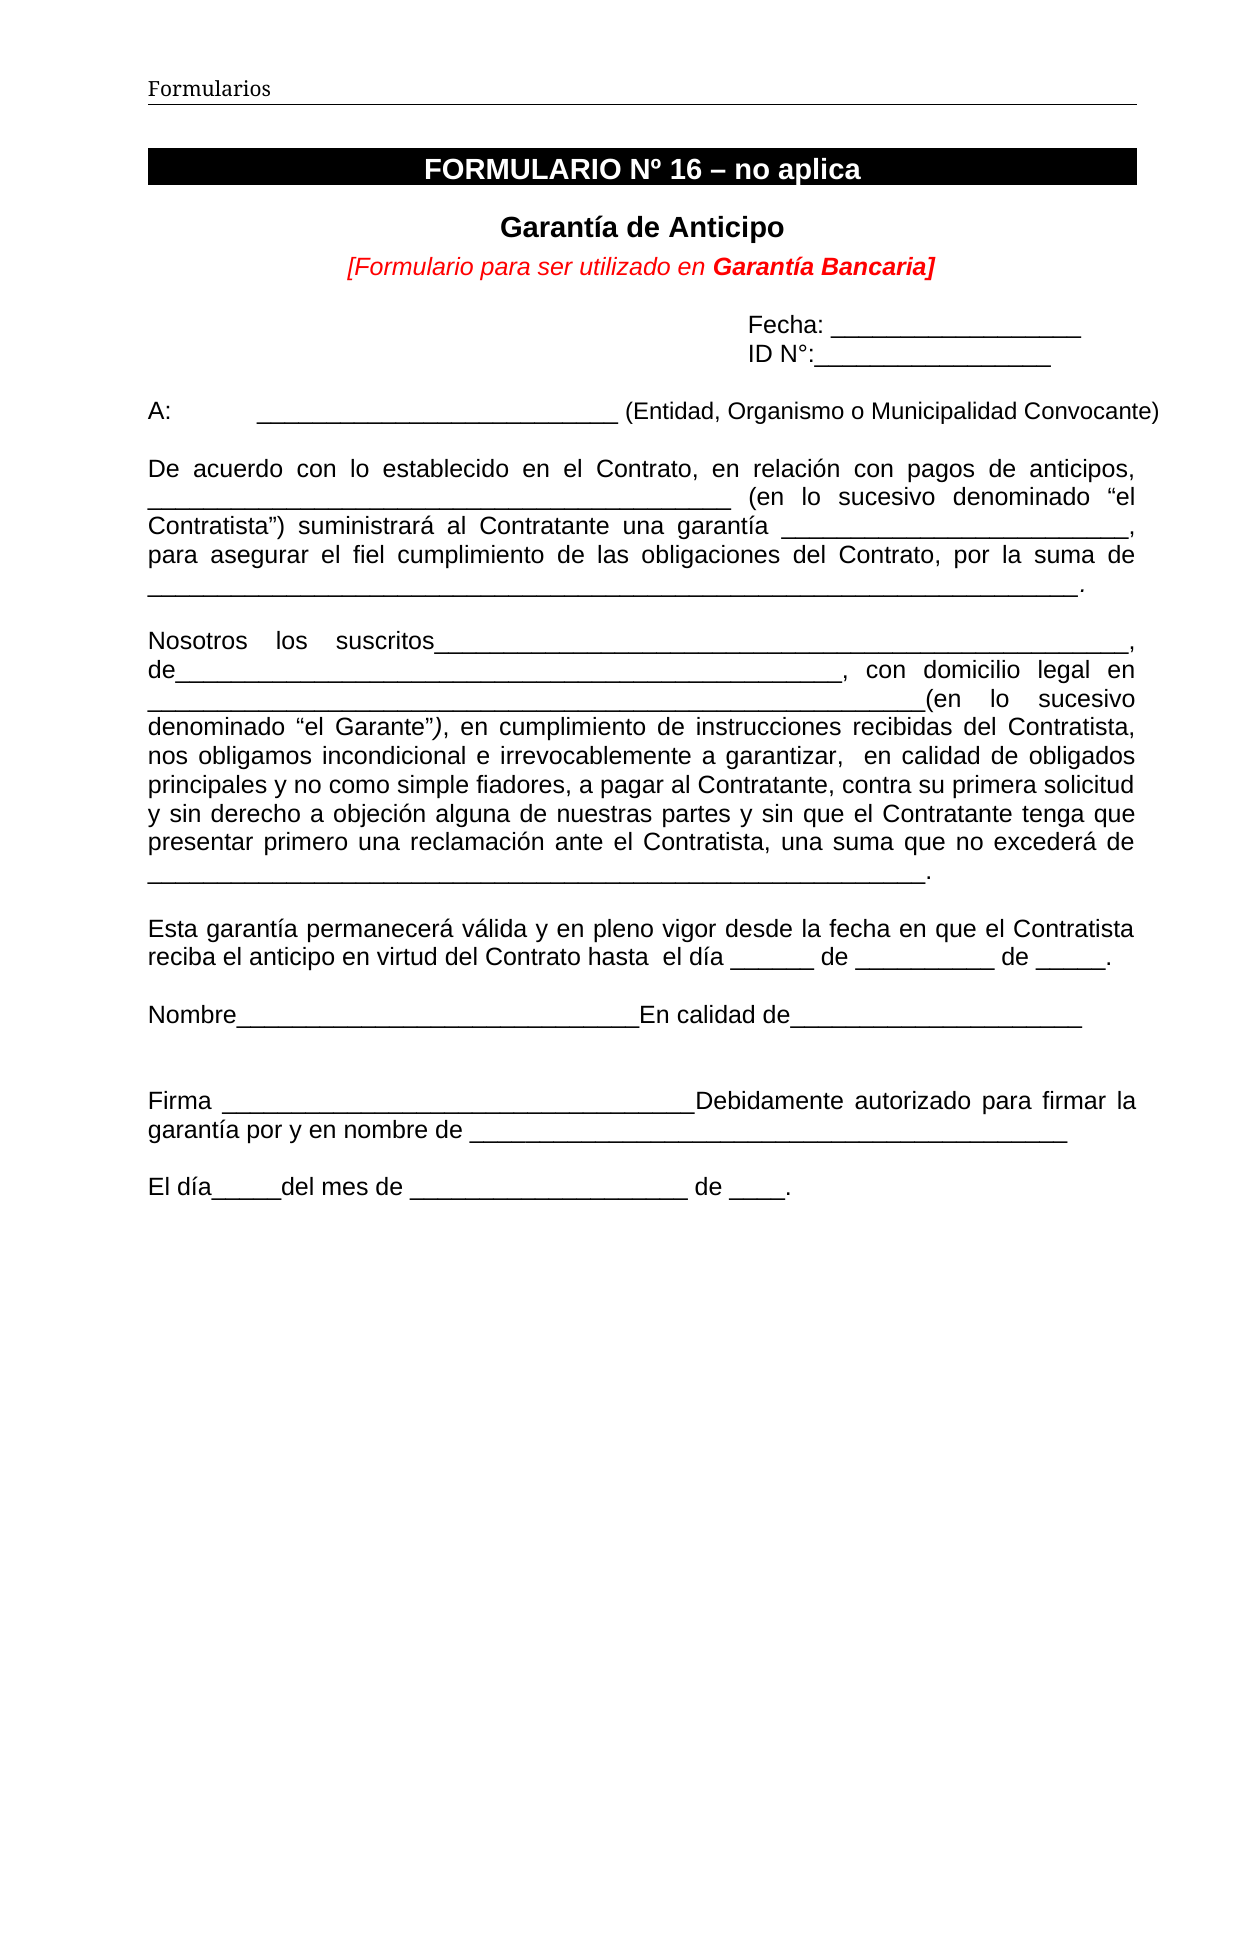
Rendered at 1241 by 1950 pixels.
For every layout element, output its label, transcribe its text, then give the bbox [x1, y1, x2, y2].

text Firma __________________________________Debidamente autorizado para firmar la garantía por y en nombre de ___________________________________________ [148, 1086, 1137, 1143]
text Fecha: __________________ [673, 310, 1137, 338]
text De acuerdo con lo establecido en el Contrato, en relación con pagos de anticipos, __________________________________________ (en lo sucesivo denominado “el Contratista”) suministrará al Contratante una garantía _________________________, para asegurar el fiel cumplimiento de las obligaciones del Contrato, por la suma de ___________________________________________________________________. [148, 453, 1137, 597]
subtitle Garantía de Anticipo [148, 206, 1137, 243]
text [Formulario para ser utilizado en Garantía Bancaria] [148, 243, 1137, 281]
text Nosotros los suscritos__________________________________________________, de________________________________________________, con domicilio legal en ________________________________________________________(en lo sucesivo denominado “el Garante”), en cumplimiento de instrucciones recibidas del Contratista, nos obligamos incondicional e irrevocablemente a garantizar, en calidad de obligados principales y no como simple fiadores, a pagar al Contratante, contra su primera solicitud y sin derecho a objeción alguna de nuestras partes y sin que el Contratante tenga que presentar primero una reclamación ante el Contratista, una suma que no excederá de ________________________________________________________. [148, 626, 1137, 885]
text Nombre_____________________________En calidad de_____________________ [148, 1000, 1137, 1028]
text A: __________________________ (Entidad, Organismo o Municipalidad Convocante) [148, 396, 1137, 425]
subtitle FORMULARIO Nº 16 – no aplica [148, 148, 1137, 185]
text Esta garantía permanecerá válida y en pleno vigor desde la fecha en que el Contratista reciba el anticipo en virtud del Contrato hasta el día ______ de __________ de _____. [148, 913, 1137, 971]
text El día_____del mes de ____________________ de ____. [148, 1172, 1137, 1201]
text ID N°:_________________ [748, 338, 1137, 367]
